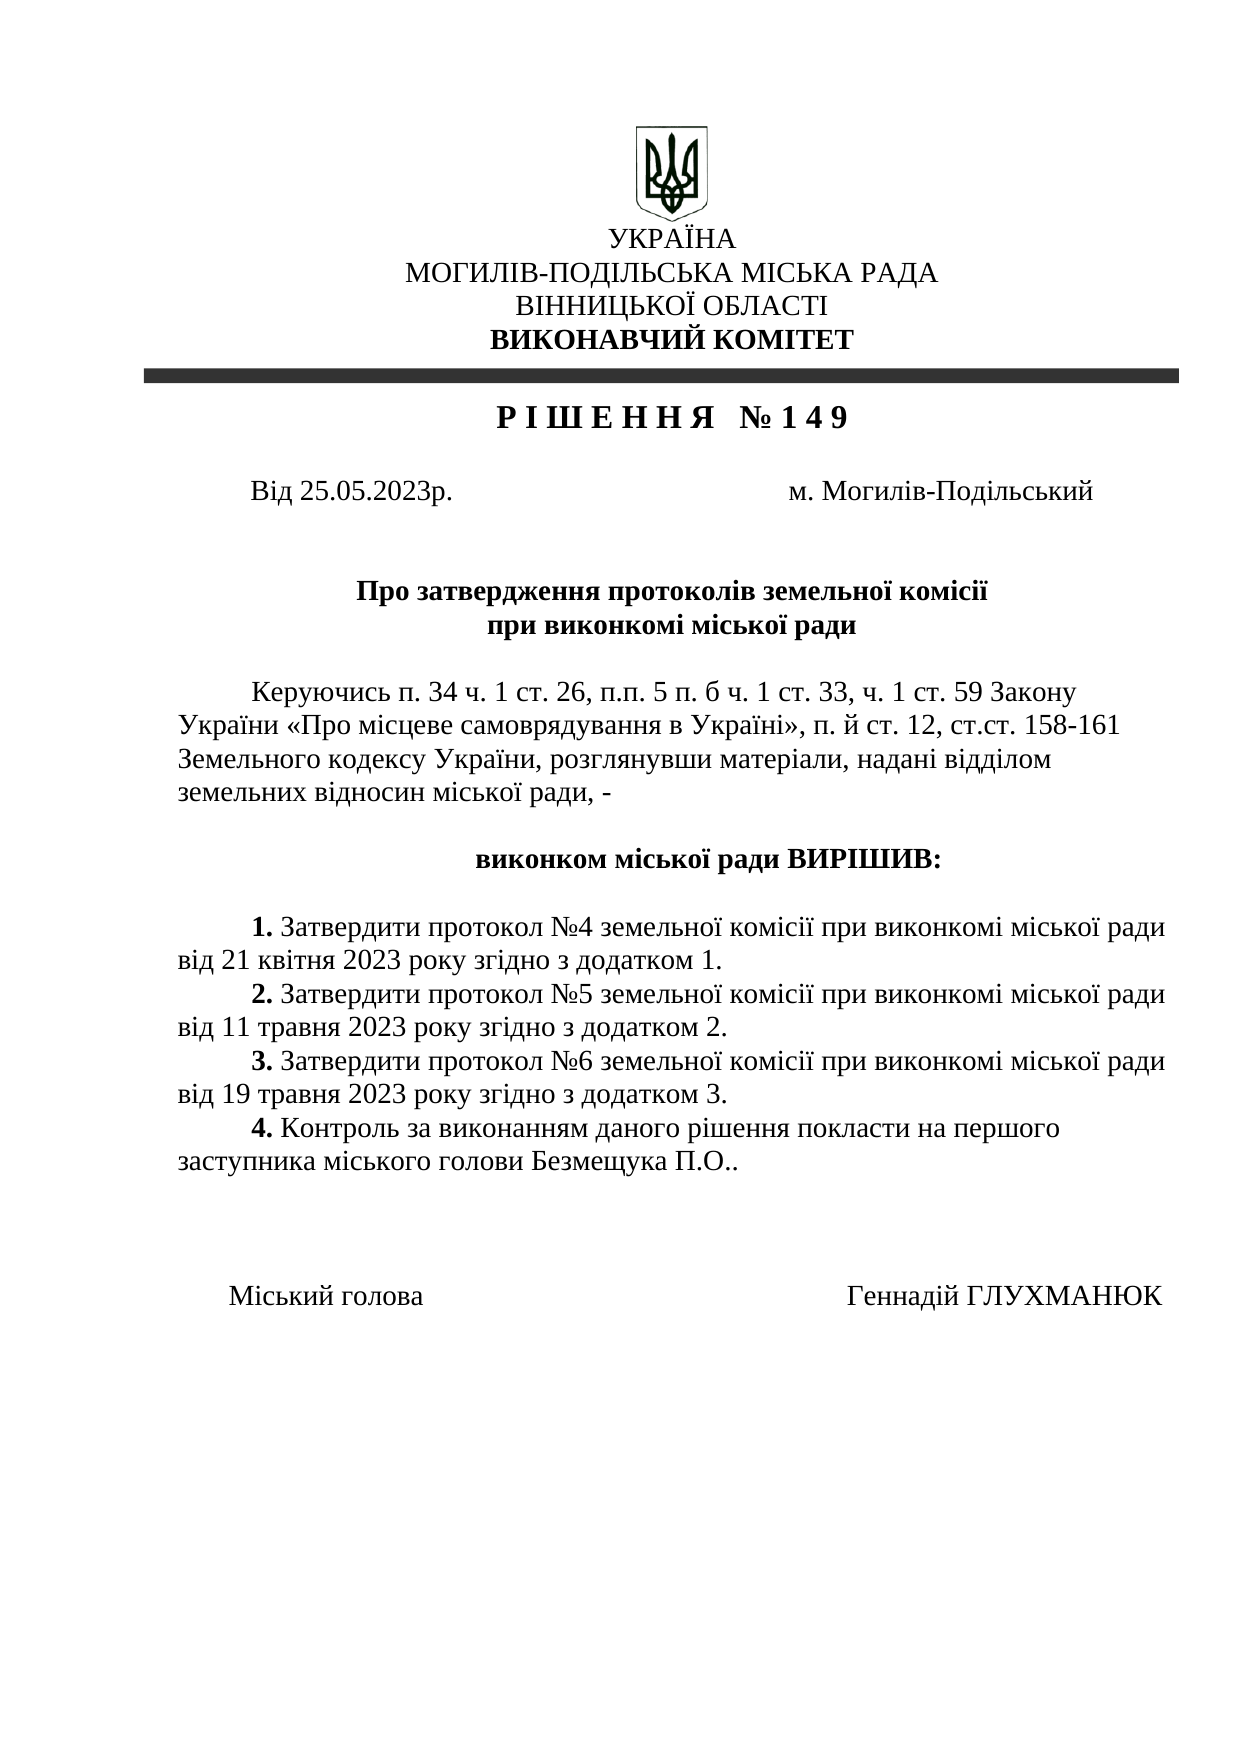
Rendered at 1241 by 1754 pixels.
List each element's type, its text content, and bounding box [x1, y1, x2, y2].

text Про затвердження протоколів земельної комісії [177, 573, 1167, 607]
text Міський голова Геннадій ГЛУХМАНЮК [177, 1278, 1167, 1311]
text Керуючись п. 34 ч. 1 ст. 26, п.п. 5 п. б ч. 1 ст. 33, ч. 1 ст. 59 Закону України «Про місцеве самоврядування в Україні», п. й ст. 12, ст.ст. 158-161 Земельного кодексу України, розглянувши матеріали, надані відділом земельних відносин міської ради, - [177, 674, 1167, 808]
text при виконкомі міської ради [177, 607, 1167, 640]
text 3. Затвердити протокол №6 земельної комісії при виконкомі міської ради від 19 травня 2023 року згідно з додатком 3. [177, 1043, 1167, 1110]
text Від 25.05.2023р. м. Могилів-Подільський [177, 473, 1167, 506]
text УКРАЇНА МОГИЛІВ-ПОДІЛЬСЬКА МІСЬКА РАДА ВІННИЦЬКОЇ ОБЛАСТІ [177, 221, 1167, 322]
text ВИКОНАВЧИЙ КОМІТЕТ [177, 322, 1167, 356]
text 4. Контроль за виконанням даного рішення покласти на першого заступника міського голови Безмещука П.О.. [177, 1110, 1167, 1177]
text 1. Затвердити протокол №4 земельної комісії при виконкомі міської ради від 21 квітня 2023 року згідно з додатком 1. [177, 909, 1167, 976]
picture [636, 126, 708, 222]
text 2. Затвердити протокол №5 земельної комісії при виконкомі міської ради від 11 травня 2023 року згідно з додатком 2. [177, 976, 1167, 1043]
text РІШЕННЯ №149 [177, 384, 1167, 435]
text виконком міської ради ВИРІШИВ: [177, 842, 1167, 875]
